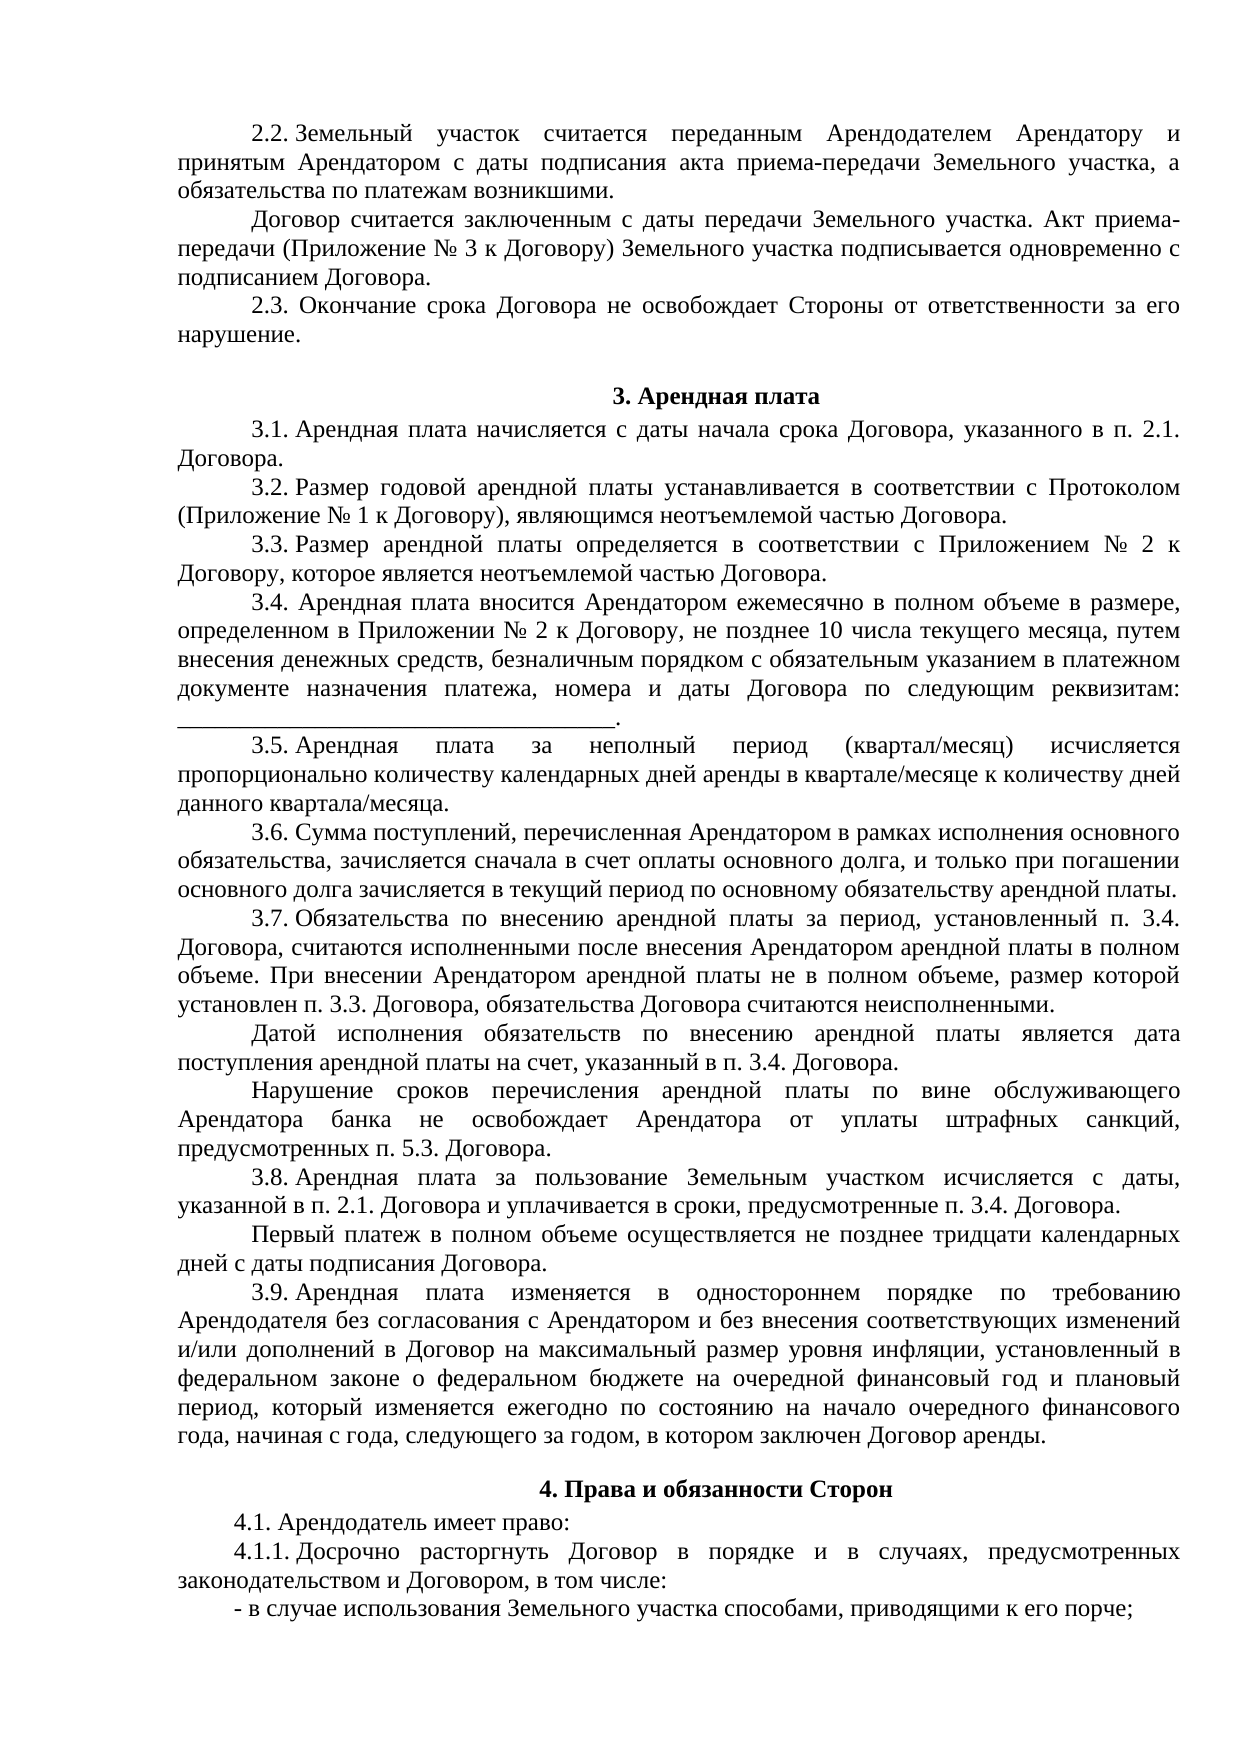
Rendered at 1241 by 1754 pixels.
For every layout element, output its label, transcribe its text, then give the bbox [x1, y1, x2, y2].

text 3.7. Обязательства по внесению арендной платы за период, установленный п. 3.4. Договора, считаются исполненными после внесения Арендатором арендной платы в полном объеме. При внесении Арендатором арендной платы не в полном объеме, размер которой установлен п. 3.3. Договора, обязательства Договора считаются неисполненными. [177, 903, 1181, 1018]
text - в случае использования Земельного участка способами, приводящими к его порче; [177, 1593, 1181, 1622]
text Первый платеж в полном объеме осуществляется не позднее тридцати календарных дней с даты подписания Договора. [177, 1219, 1181, 1277]
text 3.5. Арендная плата за неполный период (квартал/месяц) исчисляется пропорционально количеству календарных дней аренды в квартале/месяце к количеству дней данного квартала/месяца. [177, 730, 1181, 817]
text 3.8. Арендная плата за пользование Земельным участком исчисляется с даты, указанной в п. 2.1. Договора и уплачивается в сроки, предусмотренные п. 3.4. Договора. [177, 1162, 1181, 1219]
text 3.1. Арендная плата начисляется с даты начала срока Договора, указанного в п. 2.1. Договора. [177, 414, 1181, 472]
text 2.3. Окончание срока Договора не освобождает Стороны от ответственности за его нарушение. [177, 291, 1181, 348]
text Договор считается заключенным с даты передачи Земельного участка. Акт приема-передачи (Приложение № 3 к Договору) Земельного участка подписывается одновременно с подписанием Договора. [177, 204, 1181, 291]
text 3.3. Размер арендной платы определяется в соответствии с Приложением № 2 к Договору, которое является неотъемлемой частью Договора. [177, 529, 1181, 587]
text 3.9. Арендная плата изменяется в одностороннем порядке по требованию Арендодателя без согласования с Арендатором и без внесения соответствующих изменений и/или дополнений в Договор на максимальный размер уровня инфляции, установленный в федеральном законе о федеральном бюджете на очередной финансовый год и плановый период, который изменяется ежегодно по состоянию на начало очередного финансового года, начиная с года, следующего за годом, в котором заключен Договор аренды. [177, 1277, 1181, 1449]
text 3.4. Арендная плата вносится Арендатором ежемесячно в полном объеме в размере, определенном в Приложении № 2 к Договору, не позднее 10 числа текущего месяца, путем внесения денежных средств, безналичным порядком с обязательным указанием в платежном документе назначения платежа, номера и даты Договора по следующим реквизитам: ___________________________________. [177, 587, 1181, 730]
text Нарушение сроков перечисления арендной платы по вине обслуживающего Арендатора банка не освобождает Арендатора от уплаты штрафных санкций, предусмотренных п. 5.3. Договора. [177, 1075, 1181, 1162]
text 3. Арендная плата [177, 381, 1181, 410]
text 4.1.1. Досрочно расторгнуть Договор в порядке и в случаях, предусмотренных законодательством и Договором, в том числе: [177, 1536, 1181, 1593]
text 4. Права и обязанности Сторон [177, 1474, 1181, 1503]
text 3.2. Размер годовой арендной платы устанавливается в соответствии с Протоколом (Приложение № 1 к Договору), являющимся неотъемлемой частью Договора. [177, 472, 1181, 529]
text Датой исполнения обязательств по внесению арендной платы является дата поступления арендной платы на счет, указанный в п. 3.4. Договора. [177, 1018, 1181, 1075]
text 3.6. Сумма поступлений, перечисленная Арендатором в рамках исполнения основного обязательства, зачисляется сначала в счет оплаты основного долга, и только при погашении основного долга зачисляется в текущий период по основному обязательству арендной платы. [177, 817, 1181, 903]
text 2.2. Земельный участок считается переданным Арендодателем Арендатору и принятым Арендатором с даты подписания акта приема-передачи Земельного участка, а обязательства по платежам возникшими. [177, 118, 1181, 204]
text 4.1. Арендодатель имеет право: [177, 1507, 1181, 1536]
